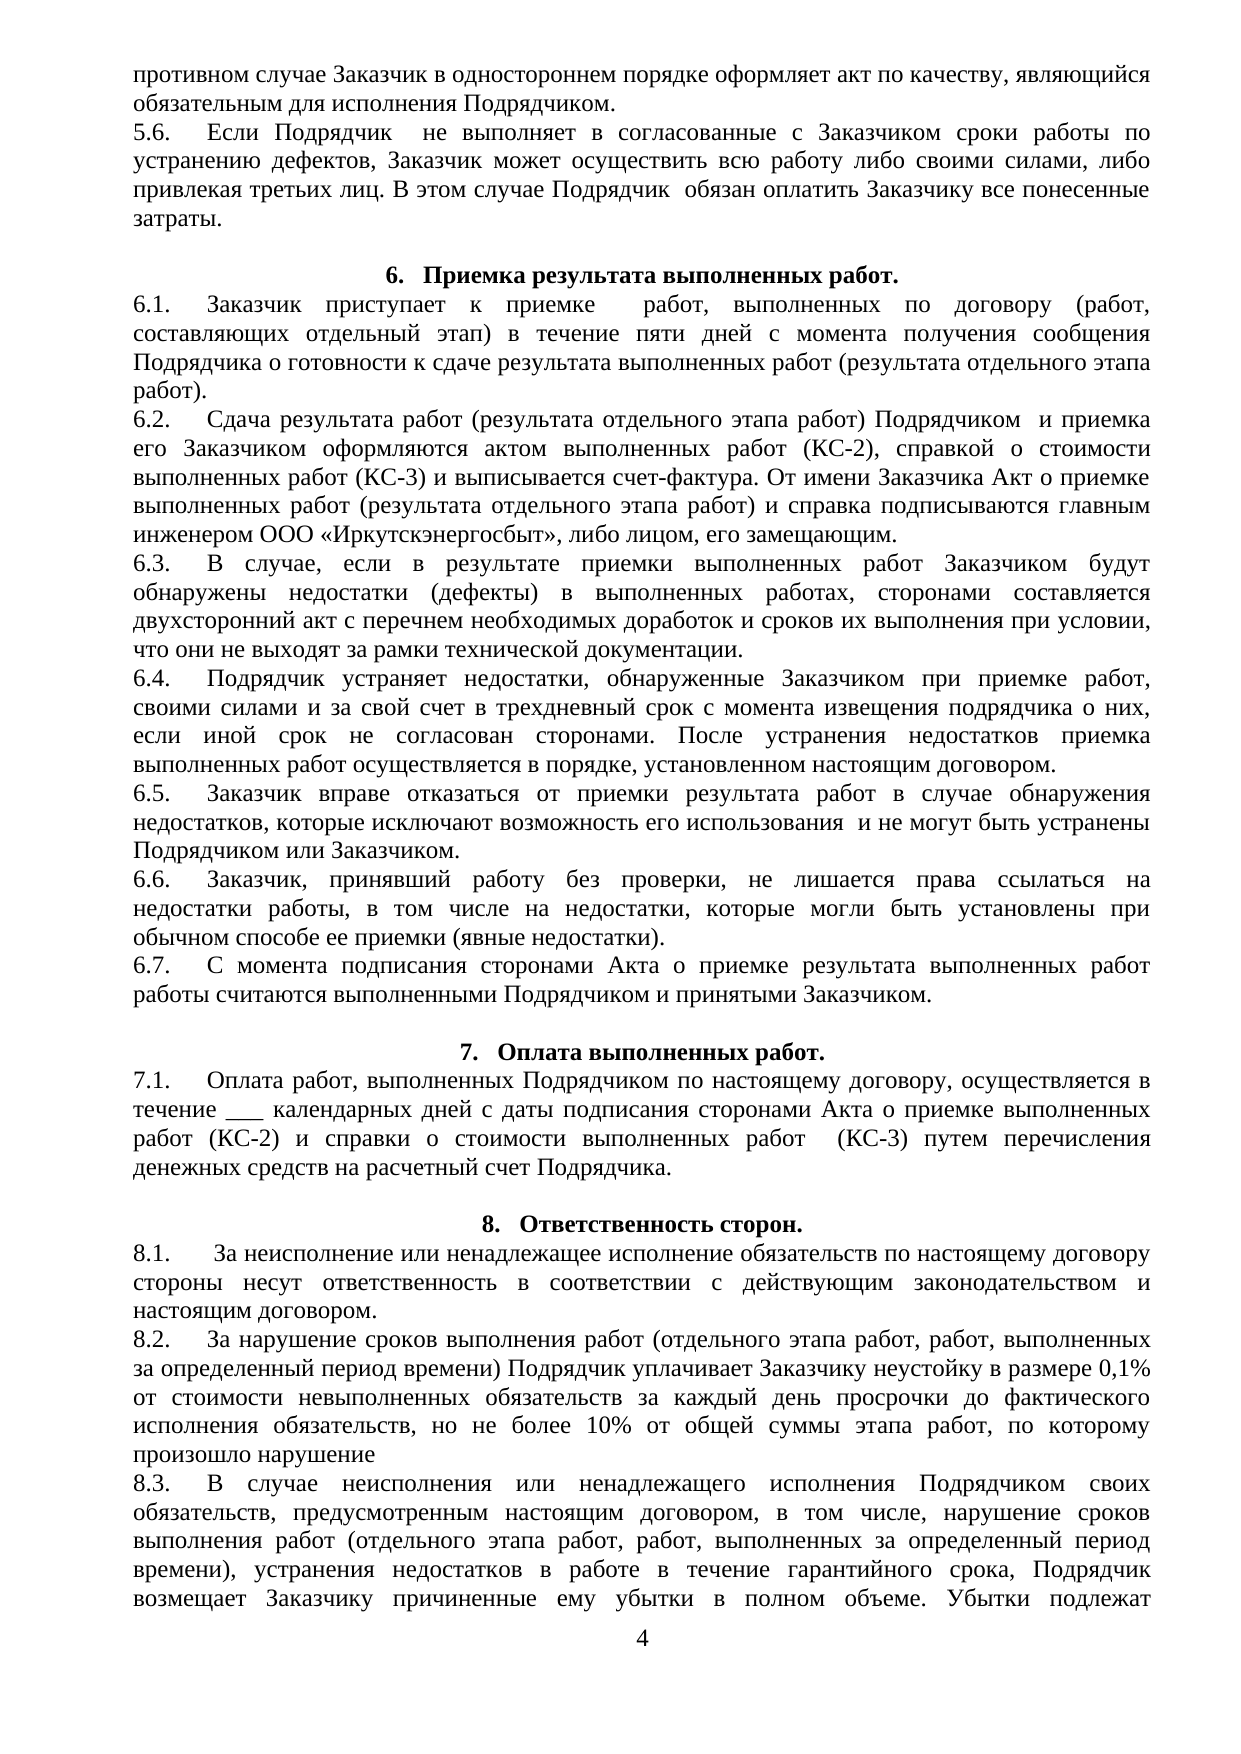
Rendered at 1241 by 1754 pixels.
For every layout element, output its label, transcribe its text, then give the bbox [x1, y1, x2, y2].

list Оплата работ, выполненных Подрядчиком по настоящему договору, осуществляется в течение ___ календарных дней с даты подписания сторонами Акта о приемке выполненных работ (КС-2) и справки о стоимости выполненных работ (КС-3) путем перечисления денежных средств на расчетный счет Подрядчика. [133, 1065, 1152, 1180]
list Сдача результата работ (результата отдельного этапа работ) Подрядчиком и приемка его Заказчиком оформляются актом выполненных работ (КС-2), справкой о стоимости выполненных работ (КС-3) и выписывается счет-фактура. От имени Заказчика Акт о приемке выполненных работ (результата отдельного этапа работ) и справка подписываются главным инженером ООО «Иркутскэнергосбыт», либо лицом, его замещающим. [133, 404, 1152, 548]
list С момента подписания сторонами Акта о приемке результата выполненных работ работы считаются выполненными Подрядчиком и принятыми Заказчиком. [133, 950, 1152, 1008]
list Подрядчик устраняет недостатки, обнаруженные Заказчиком при приемке работ, своими силами и за свой счет в трехдневный срок с момента извещения подрядчика о них, если иной срок не согласован сторонами. После устранения недостатков приемка выполненных работ осуществляется в порядке, установленном настоящим договором. [133, 663, 1152, 778]
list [133, 1468, 1152, 1612]
list Если Подрядчик не выполняет в согласованные с Заказчиком сроки работы по устранению дефектов, Заказчик может осуществить всю работу либо своими силами, либо привлекая третьих лиц. В этом случае Подрядчик обязан оплатить Заказчику все понесенные затраты. [133, 117, 1152, 232]
list Ответственность сторон. [133, 1209, 1152, 1238]
list В случае, если в результате приемки выполненных работ Заказчиком будут обнаружены недостатки (дефекты) в выполненных работах, сторонами составляется двухсторонний акт с перечнем необходимых доработок и сроков их выполнения при условии, что они не выходят за рамки технической документации. [133, 548, 1152, 663]
list За нарушение сроков выполнения работ (отдельного этапа работ, работ, выполненных за определенный период времени) Подрядчик уплачивает Заказчику неустойку в размере 0,1% от стоимости невыполненных обязательств за каждый день просрочки до фактического исполнения обязательств, но не более 10% от общей суммы этапа работ, по которому произошло нарушение [133, 1324, 1152, 1468]
list Оплата выполненных работ. [133, 1037, 1152, 1065]
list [133, 59, 1152, 117]
list За неисполнение или ненадлежащее исполнение обязательств по настоящему договору стороны несут ответственность в соответствии с действующим законодательством и настоящим договором. [133, 1238, 1152, 1324]
list Приемка результата выполненных работ. [133, 260, 1152, 289]
list Заказчик, принявший работу без проверки, не лишается права ссылаться на недостатки работы, в том числе на недостатки, которые могли быть установлены при обычном способе ее приемки (явные недостатки). [133, 864, 1152, 950]
list Заказчик вправе отказаться от приемки результата работ в случае обнаружения недостатков, которые исключают возможность его использования и не могут быть устранены Подрядчиком или Заказчиком. [133, 778, 1152, 864]
list Заказчик приступает к приемке работ, выполненных по договору (работ, составляющих отдельный этап) в течение пяти дней с момента получения сообщения Подрядчика о готовности к сдаче результата выполненных работ (результата отдельного этапа работ). [133, 289, 1152, 404]
